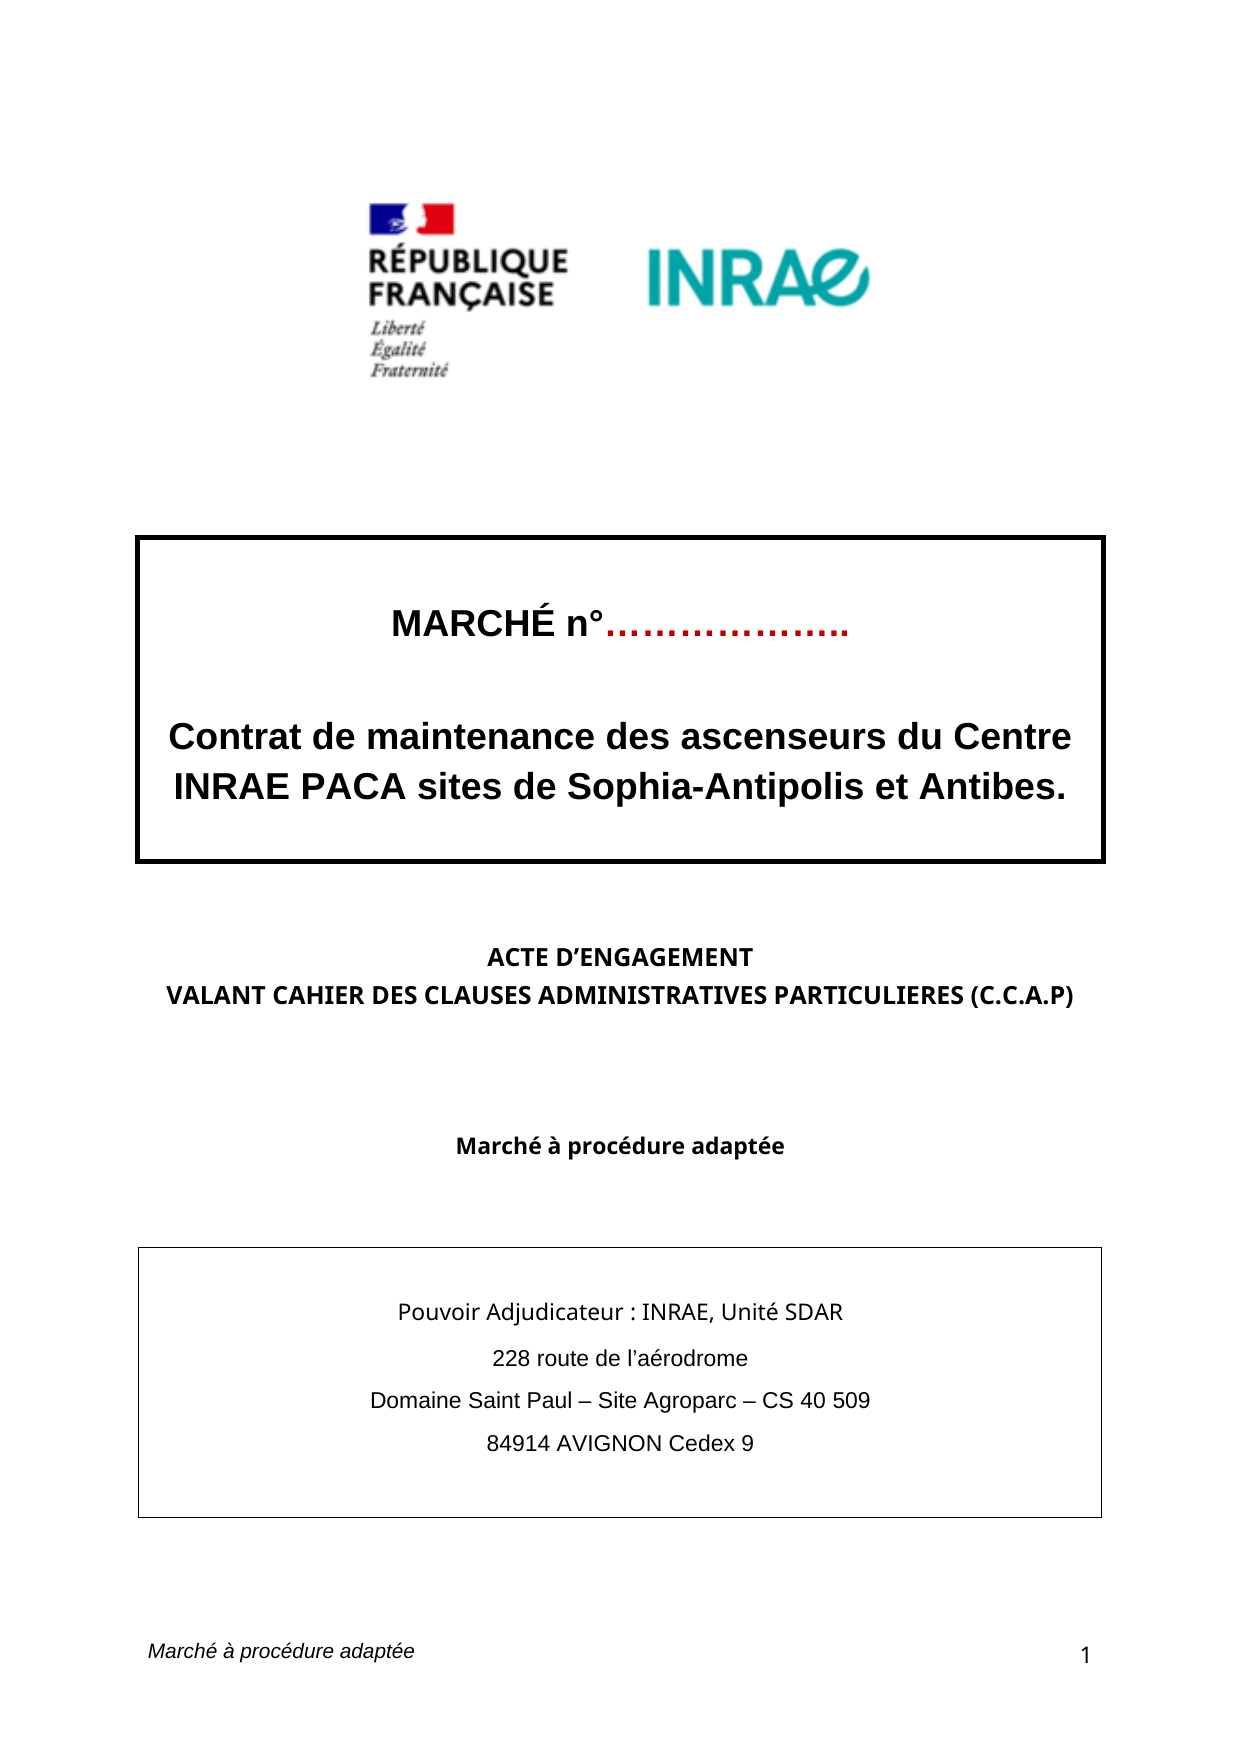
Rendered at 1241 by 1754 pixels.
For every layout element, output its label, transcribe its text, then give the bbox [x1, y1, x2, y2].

text MARCHÉ n°……………….. [140, 597, 1101, 644]
text Domaine Saint Paul – Site Agroparc – CS 40 509 [139, 1386, 1101, 1413]
text ACTE D’ENGAGEMENT [148, 947, 1092, 972]
text 84914 AVIGNON Cedex 9 [139, 1429, 1101, 1517]
text Contrat de maintenance des ascenseurs du Centre [140, 710, 1101, 758]
text INRAE PACA sites de Sophia-Antipolis et Antibes. [140, 759, 1101, 807]
text Pouvoir Adjudicateur : INRAE, Unité SDAR [139, 1295, 1101, 1327]
text 228 route de l’aérodrome [139, 1343, 1101, 1371]
text VALANT CAHIER DES CLAUSES ADMINISTRATIVES PARTICULIERES (C.C.A.P) [148, 984, 1092, 1009]
picture [340, 175, 900, 407]
text Marché à procédure adaptée [148, 1134, 1092, 1159]
